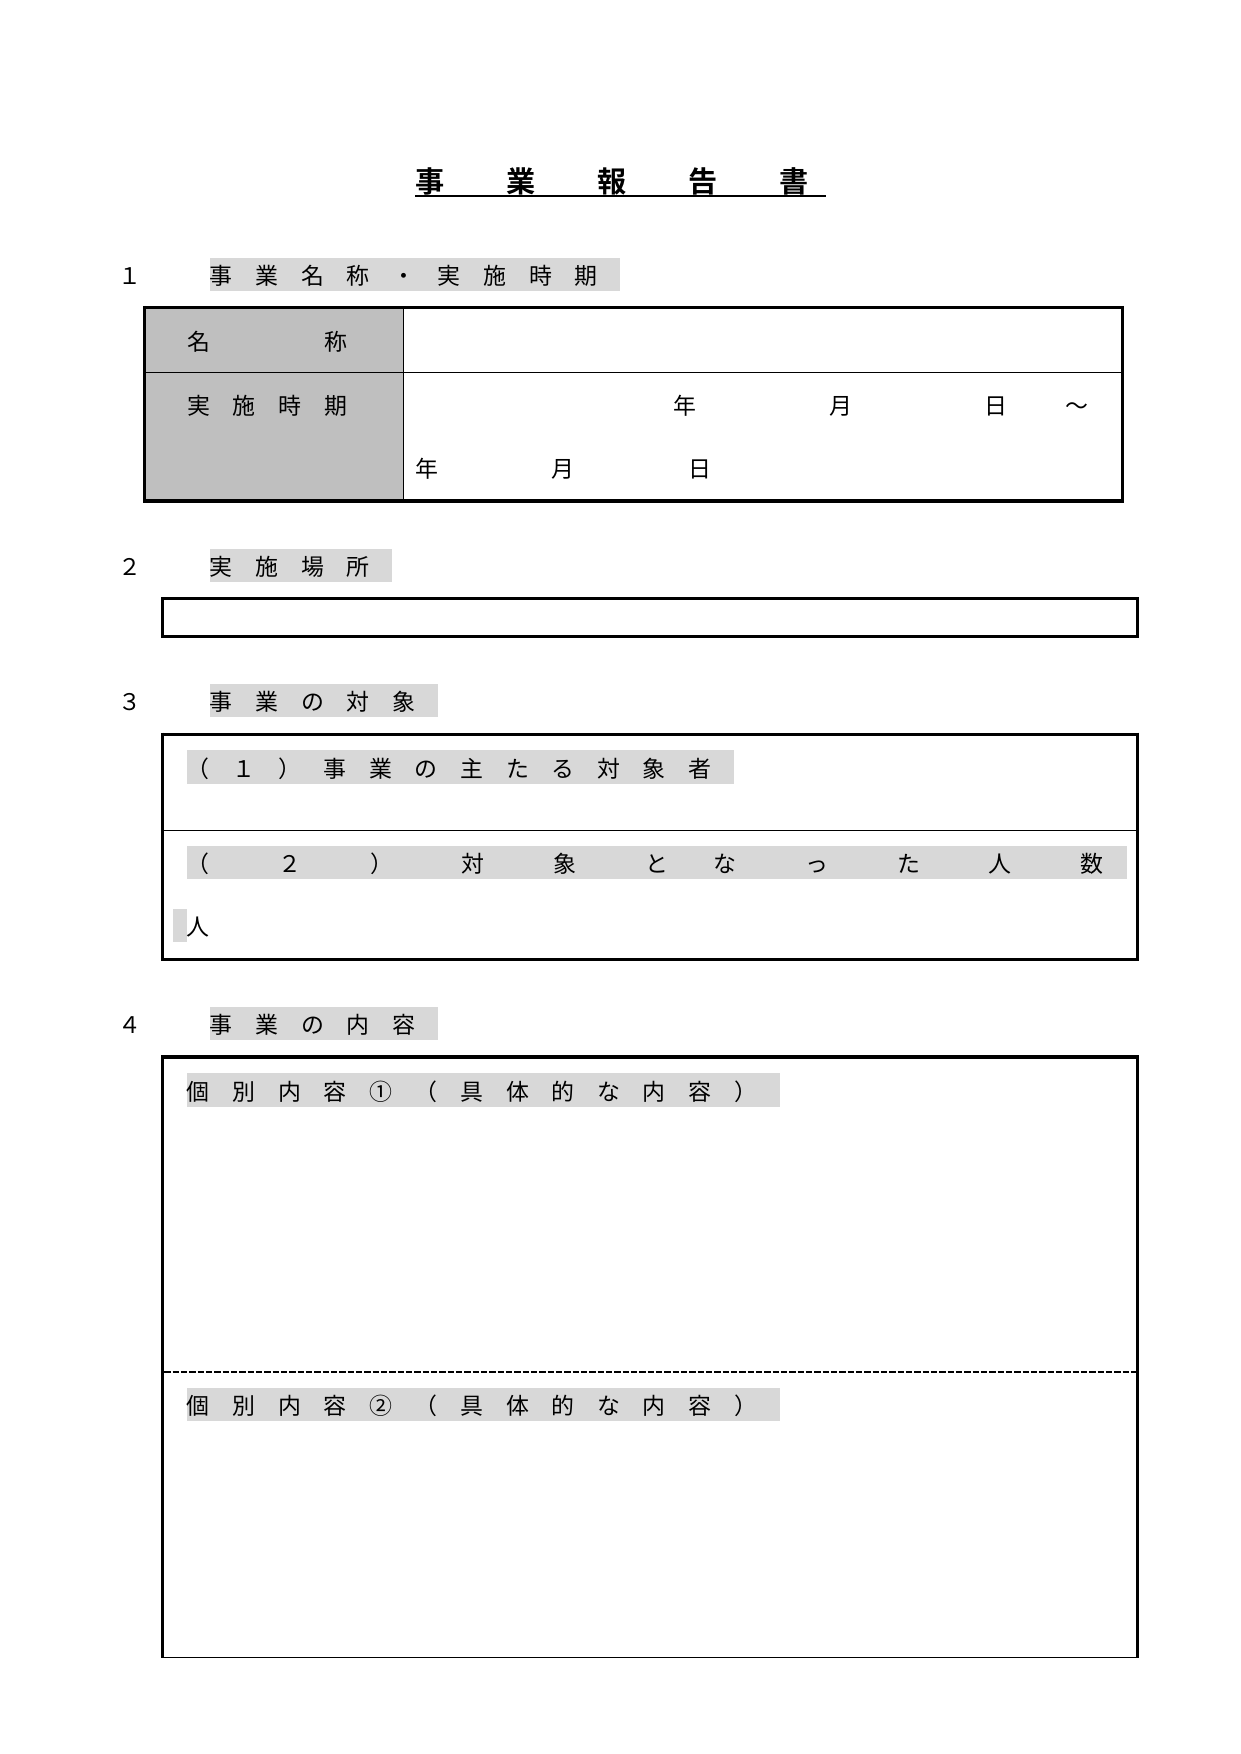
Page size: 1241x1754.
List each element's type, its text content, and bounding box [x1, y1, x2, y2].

table_cell 年 月 日 ～ 年 月 日 [404, 373, 1121, 499]
table_cell 個別内容②（具体的な内容） [164, 1371, 1136, 1657]
table_header （１）事業の主たる対象者 [164, 736, 1136, 830]
text 事 業 報 告 書 [118, 148, 1122, 211]
table_header 個別内容①（具体的な内容） [164, 1059, 1136, 1371]
table_cell （２）対象となった人数 人 [164, 831, 1136, 957]
text ４ 事業の内容 [118, 992, 1122, 1055]
table_cell 実施時期 [146, 373, 403, 499]
text ２ 実施場所 [118, 534, 1122, 597]
table_header [164, 600, 1136, 634]
table_header [404, 309, 1121, 372]
text １ 事業名称・実施時期 [118, 243, 1122, 306]
table_header 名 称 [146, 309, 403, 372]
text ３ 事業の対象 [118, 669, 1122, 732]
